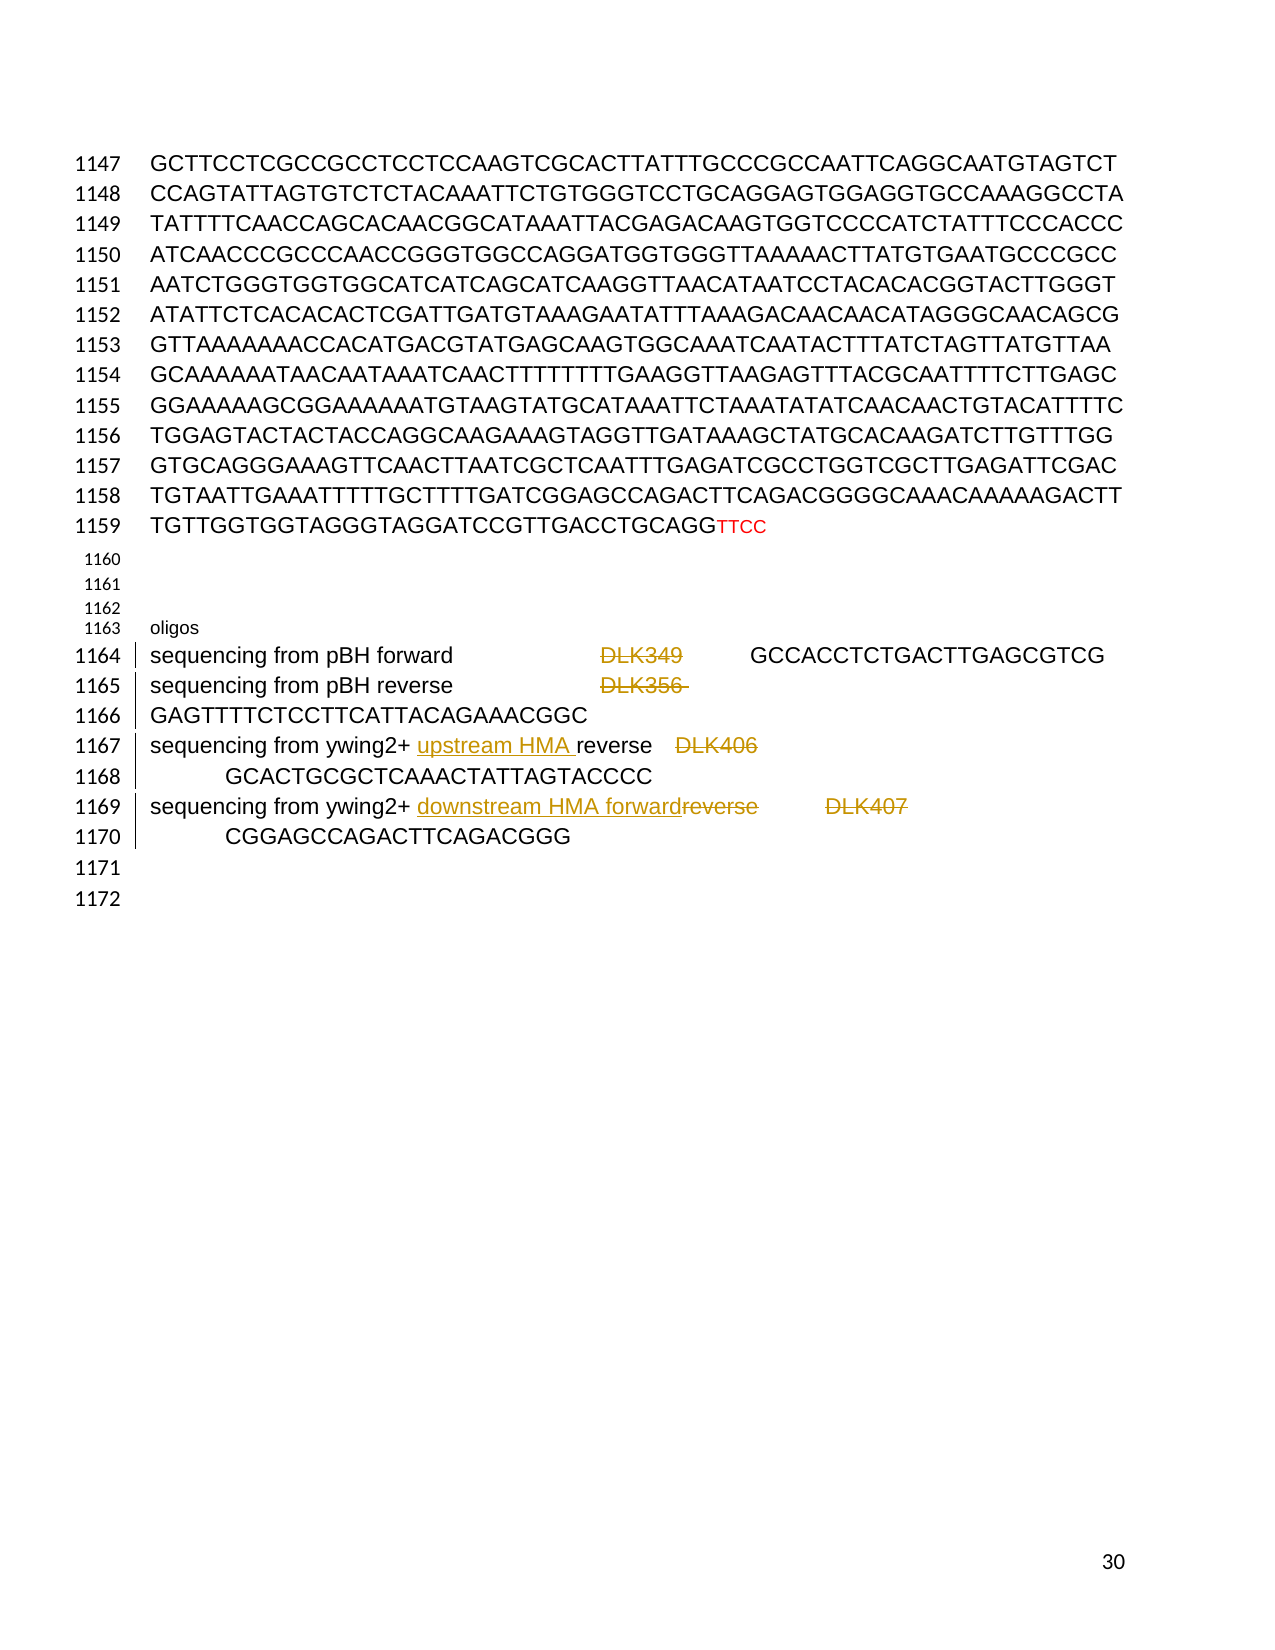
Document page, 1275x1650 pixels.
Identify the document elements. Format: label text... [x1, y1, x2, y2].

text sequencing from ywing2+ reverse GCACTGCGCTCAAACTATTAGTACCCC [150, 732, 1125, 789]
text sequencing from pBH reverse GAGTTTTCTCCTTCATTACAGAAACGGC [150, 672, 1125, 729]
text sequencing from ywing2+ CGGAGCCAGACTTCAGACGGG [150, 793, 1125, 849]
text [150, 150, 1125, 539]
text sequencing from pBH forward GCCACCTCTGACTTGAGCGTCG [150, 642, 1125, 668]
text oligos [150, 617, 1125, 639]
